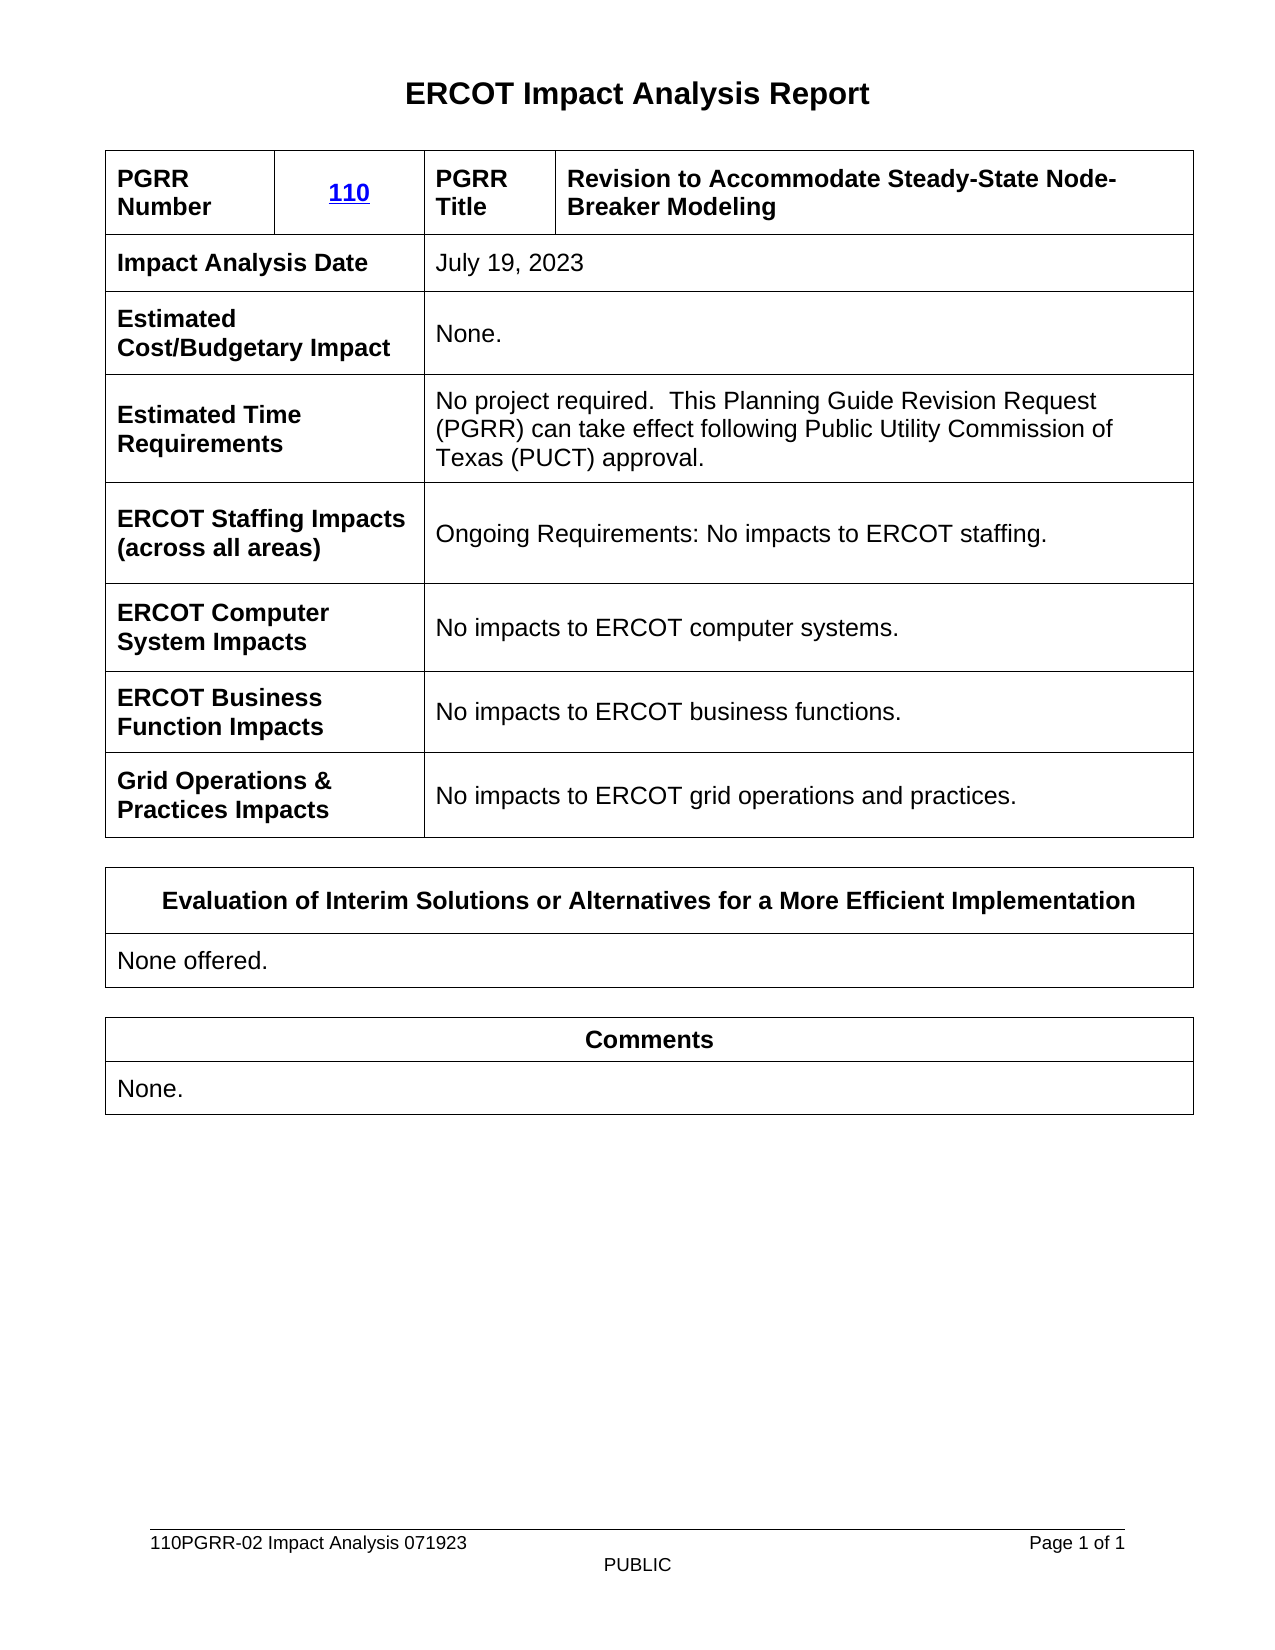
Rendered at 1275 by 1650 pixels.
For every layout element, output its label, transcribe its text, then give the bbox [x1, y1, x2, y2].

table_cell Grid Operations & Practices Impacts [106, 753, 424, 837]
table_cell ERCOT Business Function Impacts [106, 672, 424, 752]
table_cell Estimated Time Requirements [106, 375, 424, 482]
table_cell Ongoing Requirements: No impacts to ERCOT staffing. [425, 483, 1193, 582]
table_header PGRR Title [425, 151, 555, 233]
table_header PGRR Number [106, 151, 274, 233]
table_cell No project required. This Planning Guide Revision Request (PGRR) can take effect following Public Utility Commission of Texas (PUCT) approval. [425, 375, 1193, 482]
table_cell None offered. [106, 934, 1193, 987]
table_cell ERCOT Staffing Impacts (across all areas) [106, 483, 424, 582]
table_header Comments [106, 1018, 1193, 1061]
table_cell July 19, 2023 [425, 235, 1193, 291]
table_cell None. [106, 1062, 1193, 1114]
table_cell No impacts to ERCOT computer systems. [425, 584, 1193, 671]
table_cell ERCOT Computer System Impacts [106, 584, 424, 671]
table_cell No impacts to ERCOT grid operations and practices. [425, 753, 1193, 837]
table_header 110 [275, 151, 424, 233]
table_cell Impact Analysis Date [106, 235, 424, 291]
table_cell No impacts to ERCOT business functions. [425, 672, 1193, 752]
table_header Revision to Accommodate Steady-State Node-Breaker Modeling [556, 151, 1193, 233]
table_header Evaluation of Interim Solutions or Alternatives for a More Efficient Implementation [106, 868, 1193, 932]
table_cell Estimated Cost/Budgetary Impact [106, 292, 424, 374]
table_cell None. [425, 292, 1193, 374]
